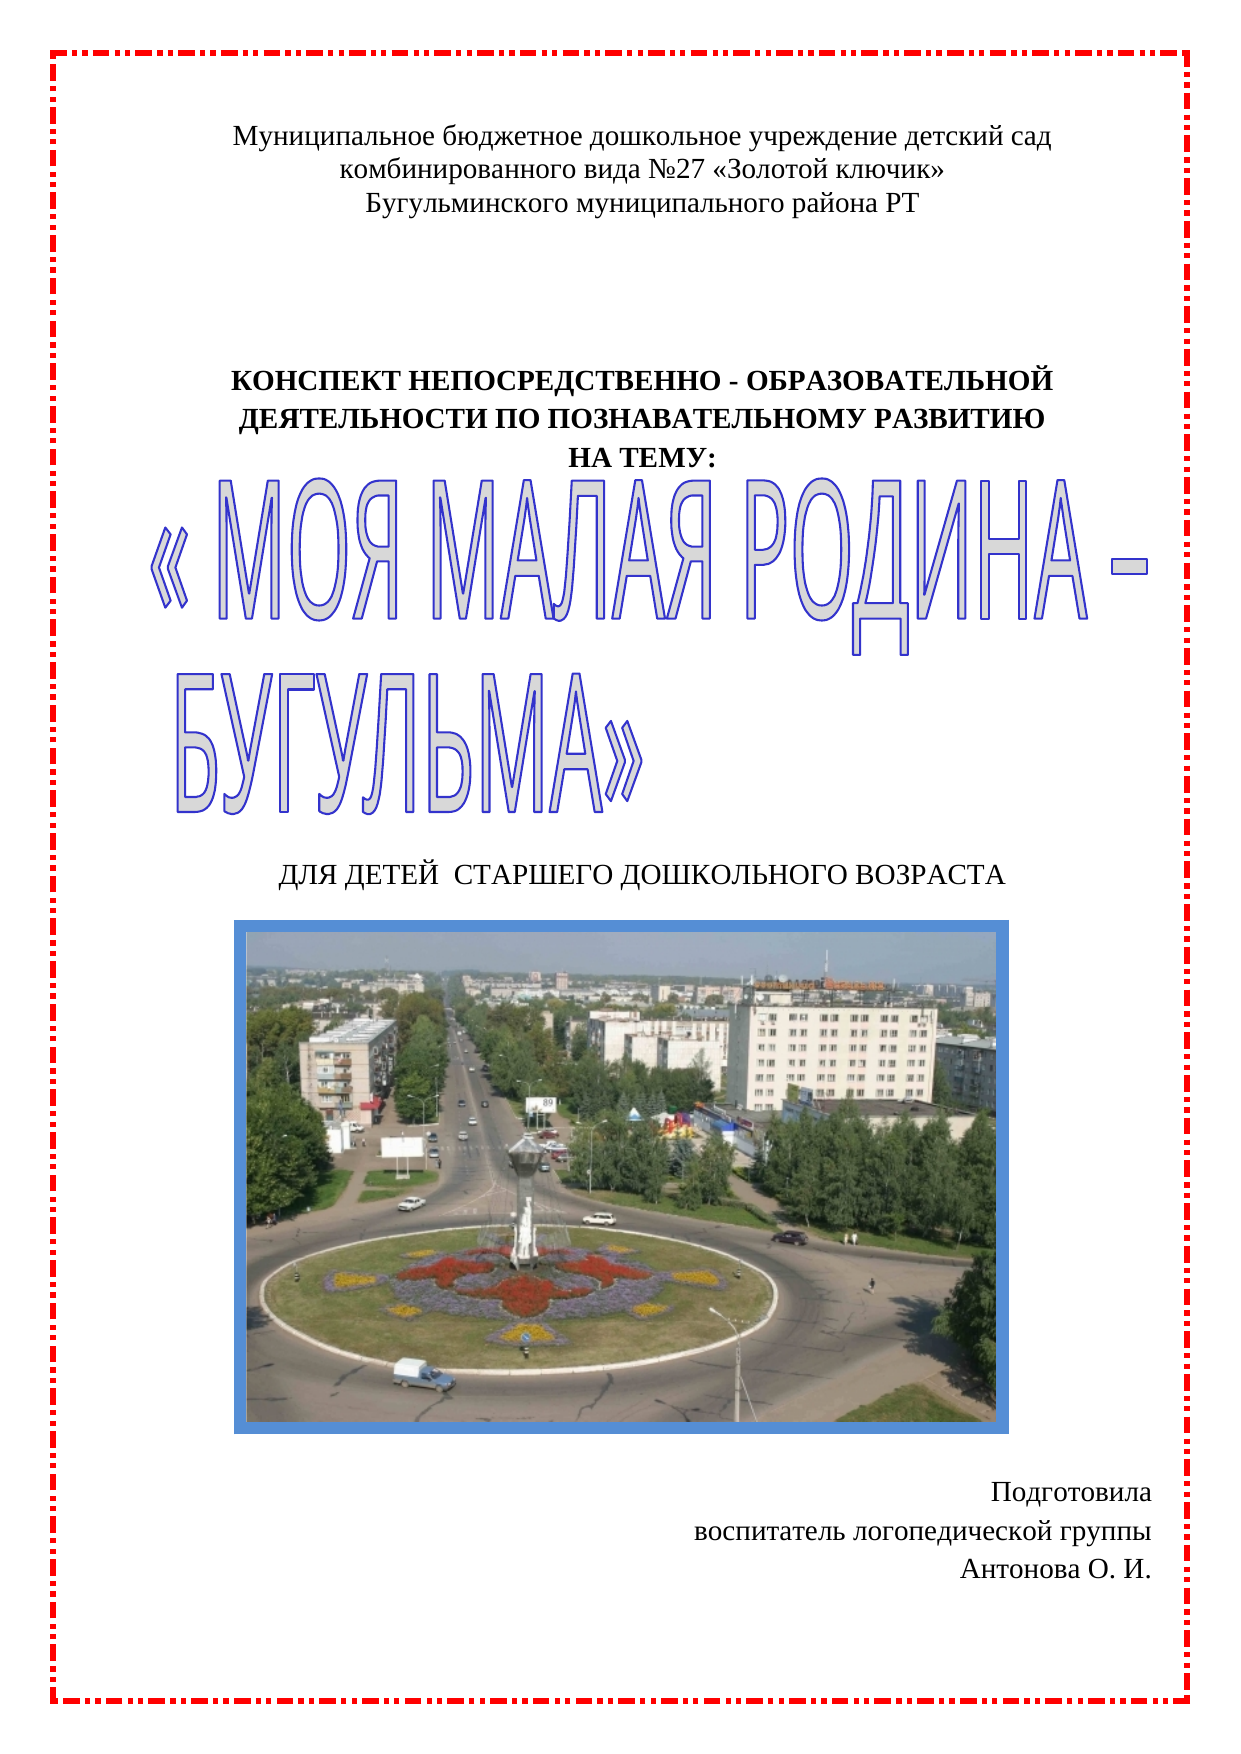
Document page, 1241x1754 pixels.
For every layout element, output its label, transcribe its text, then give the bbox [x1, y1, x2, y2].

picture [246, 932, 996, 1422]
text Муниципальное бюджетное дошкольное учреждение детский сад [133, 118, 1152, 152]
text Бугульминского муниципального района РТ [133, 185, 1152, 219]
text ДЛЯ ДЕТЕЙ СТАРШЕГО ДОШКОЛЬНОГО ВОЗРАСТА [133, 857, 1152, 891]
text воспитатель логопедической группы [133, 1513, 1152, 1546]
text Подготовила [133, 1474, 1152, 1508]
text Антонова О. И. [133, 1551, 1152, 1585]
text комбинированного вида №27 «Золотой ключик» [133, 152, 1152, 185]
text НА ТЕМУ: [133, 440, 1152, 473]
text КОНСПЕКТ НЕПОСРЕДСТВЕННО - ОБРАЗОВАТЕЛЬНОЙ ДЕЯТЕЛЬНОСТИ ПО ПОЗНАВАТЕЛЬНОМУ РАЗВИТИЮ [133, 363, 1152, 435]
